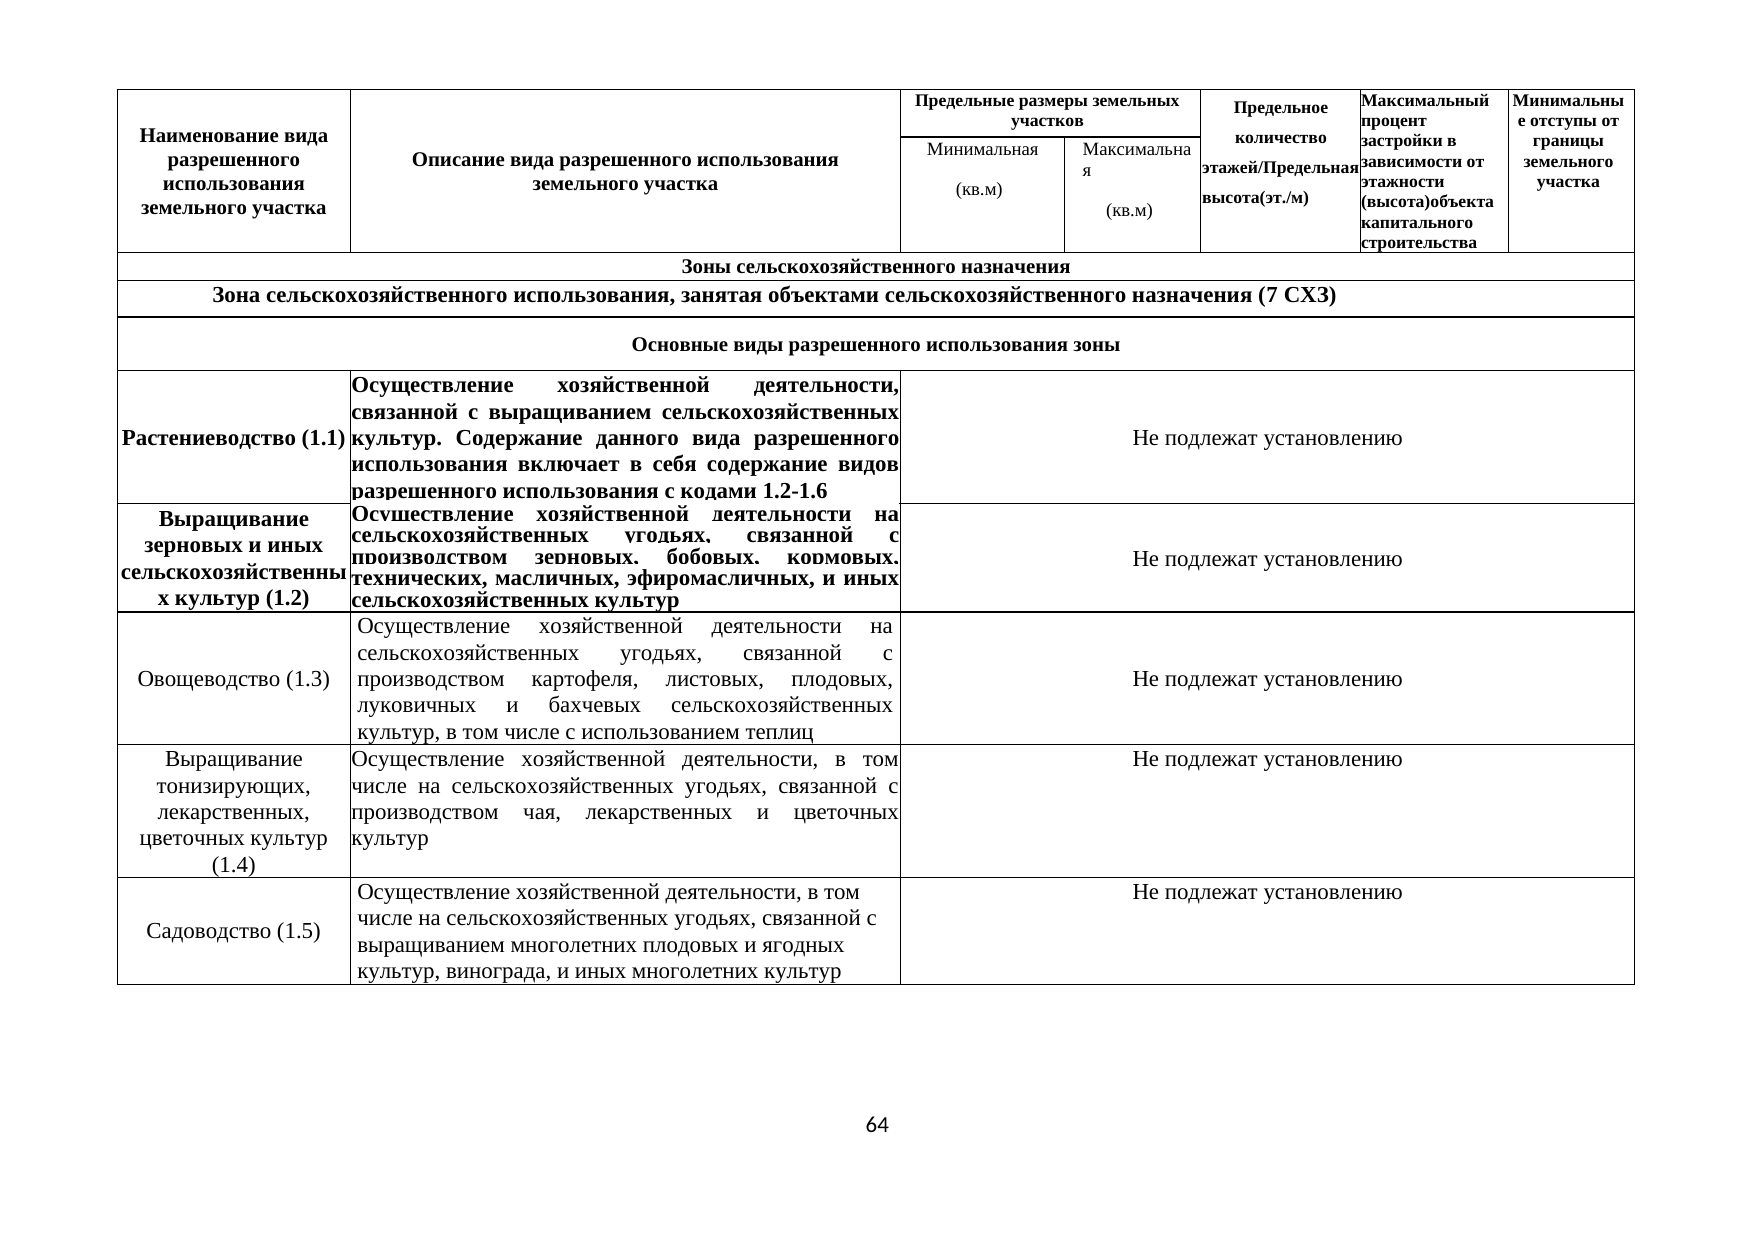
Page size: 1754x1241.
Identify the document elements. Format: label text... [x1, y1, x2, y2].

table_cell Садоводство (1.5) [118, 878, 350, 983]
table_cell Растениеводство (1.1) [118, 371, 350, 503]
table_header Наименование вида разрешенного использования земельного участка [118, 90, 350, 252]
table_cell Зоны сельскохозяйственного назначения [118, 253, 1634, 280]
table_cell Овощеводство (1.3) [118, 613, 350, 744]
table_header Предельное количество этажей/Предельная высота(эт./м) [1201, 90, 1360, 252]
table_cell Максимальная (кв.м) [1065, 138, 1200, 252]
table_header Описание вида разрешенного использования земельного участка [351, 90, 900, 252]
table_header Минимальные отступы от границы земельного участка [1509, 90, 1634, 252]
table_header Максимальный процент застройки в зависимости от этажности (высота)объекта капитального строительства [1361, 90, 1508, 252]
table_cell Осуществление хозяйственной деятельности на сельскохозяйственных угодьях, связанной с производством картофеля, листовых, плодовых, луковичных и бахчевых сельскохозяйственных культур, в том числе с использованием теплиц [351, 613, 900, 744]
table_cell Осуществление хозяйственной деятельности, в том числе на сельскохозяйственных угодьях, связанной с производством чая, лекарственных и цветочных культур [351, 745, 900, 877]
table_cell Выращивание тонизирующих, лекарственных, цветочных культур (1.4) [118, 745, 350, 877]
table_cell Осуществление хозяйственной деятельности, в том числе на сельскохозяйственных угодьях, связанной с выращиванием многолетних плодовых и ягодных культур, винограда, и иных многолетних культур [351, 878, 900, 983]
table_cell Не подлежат установлению [901, 613, 1634, 744]
table_cell Не подлежат установлению [901, 504, 1634, 611]
table_cell Минимальная (кв.м) [901, 138, 1064, 252]
table_header Предельные размеры земельных участков [901, 90, 1200, 136]
table_cell Зона сельскохозяйственного использования, занятая объектами сельскохозяйственного назначения (7 СХЗ) [118, 281, 1634, 316]
table_cell Не подлежат установлению [901, 371, 1634, 503]
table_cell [901, 878, 1634, 983]
table_cell Осуществление хозяйственной деятельности на сельскохозяйственных угодьях, связанной с производством зерновых, бобовых, кормовых, технических, масличных, эфиромасличных, и иных сельскохозяйственных культур [680, 504, 900, 611]
table_cell Не подлежат установлению [901, 745, 1634, 877]
table_cell Основные виды разрешенного использования зоны [118, 318, 1634, 370]
table_cell Выращивание зерновых и иных сельскохозяйственных культур (1.2) [118, 504, 350, 611]
